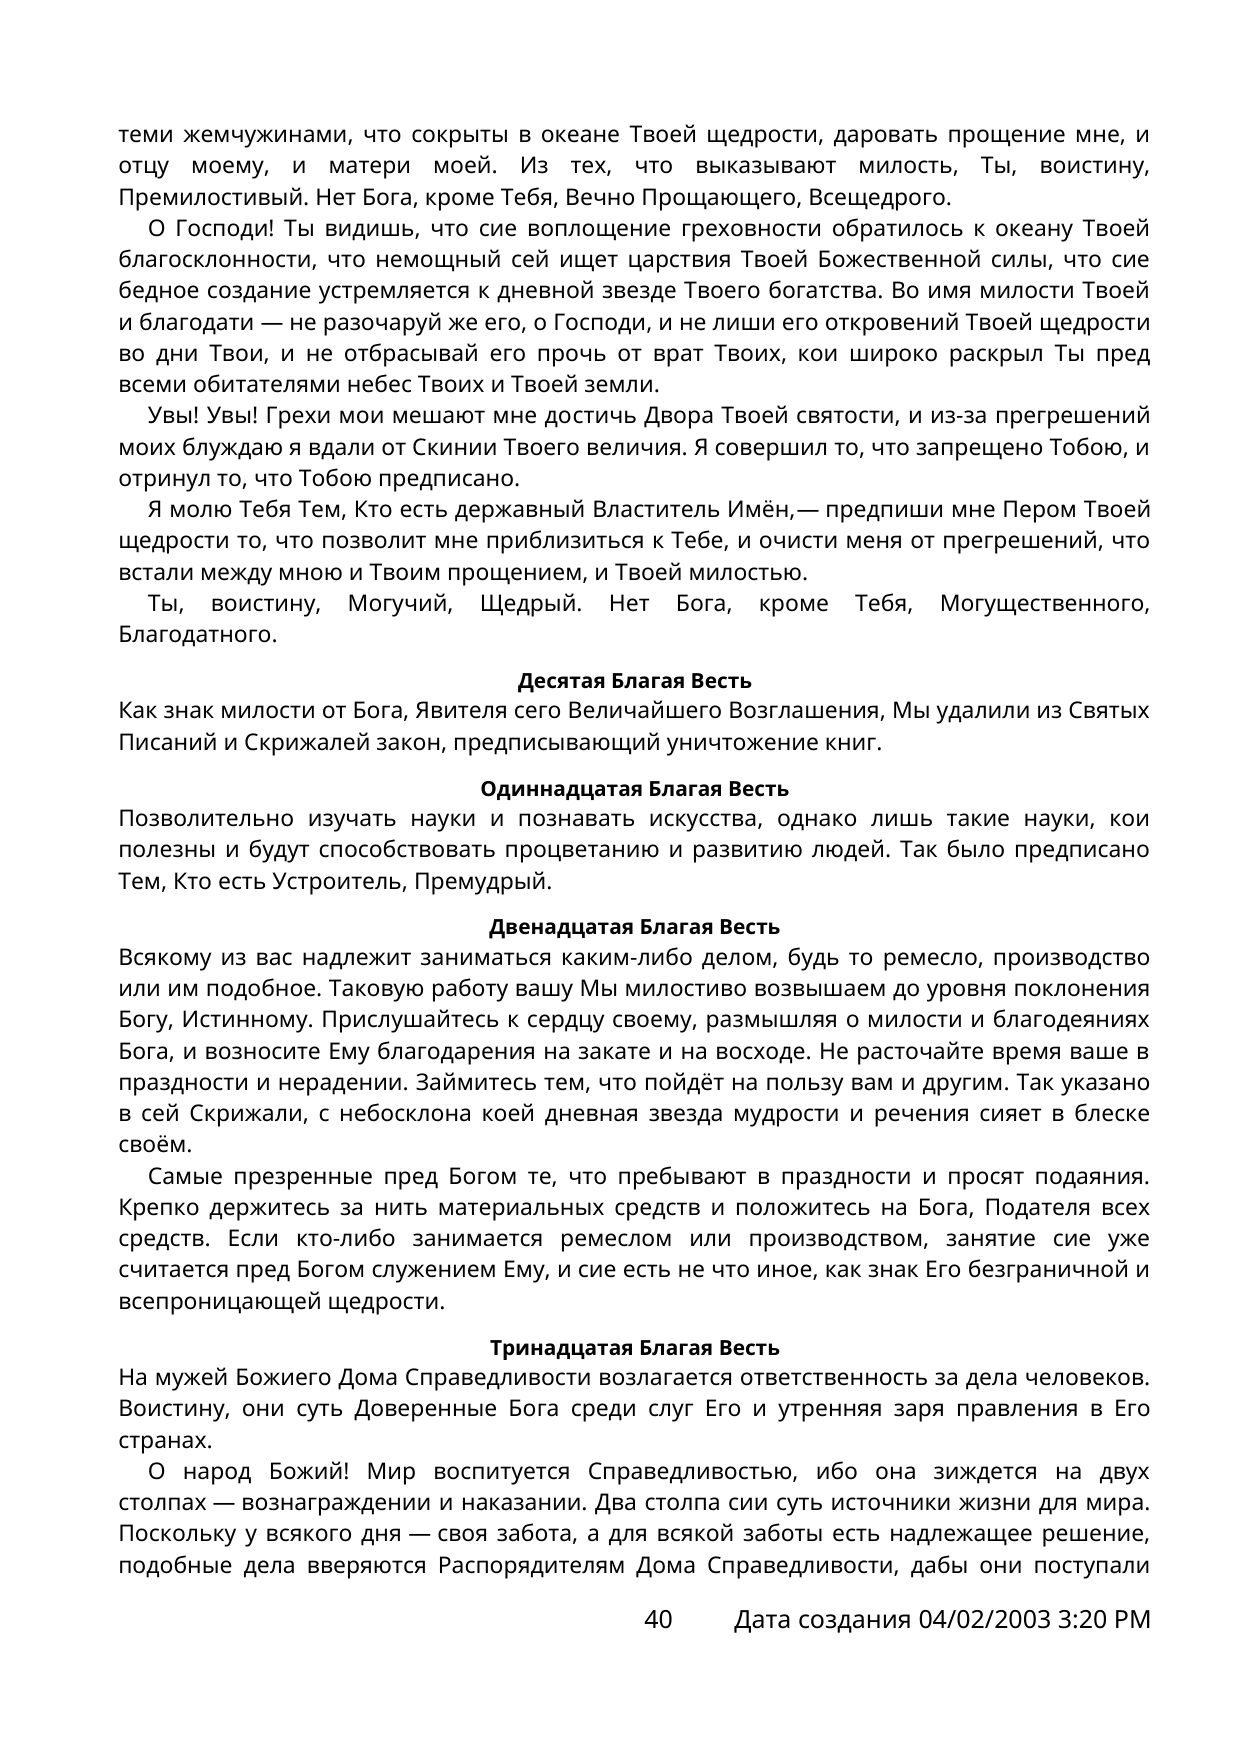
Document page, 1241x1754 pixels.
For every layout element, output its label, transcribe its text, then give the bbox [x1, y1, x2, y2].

subtitle Двенадцатая Благая Весть [118, 912, 1152, 941]
text Всякому из вас надлежит заниматься каким-либо делом, будь то ремесло, производство или им подобное. Таковую работу вашу Мы милостиво возвышаем до уровня поклонения Богу, Истинному. Прислушайтесь к сердцу своему, размышляя о милости и благодеяниях Бога, и возносите Ему благодарения на закате и на восходе. Не расточайте время ваше в праздности и нерадении. Займитесь тем, что пойдёт на пользу вам и другим. Так указано в сей Скрижали, с небосклона коей дневная звезда мудрости и речения сияет в блеске своём. [118, 941, 1152, 1160]
text О Господи! Ты видишь, что сие воплощение греховности обратилось к океану Твоей благосклонности, что немощный сей ищет царствия Твоей Божественной силы, что сие бедное создание устремляется к дневной звезде Твоего богатства. Во имя милости Твоей и благодати — не разочаруй же его, о Господи, и не лиши его откровений Твоей щедрости во дни Твои, и не отбрасывай его прочь от врат Твоих, кои широко раскрыл Ты пред всеми обитателями небес Твоих и Твоей земли. [118, 212, 1152, 399]
text Увы! Увы! Грехи мои мешают мне достичь Двора Твоей святости, и из-за прегрешений моих блуждаю я вдали от Скинии Твоего величия. Я совершил то, что запрещено Тобою, и отринул то, что Тобою предписано. [118, 399, 1152, 493]
text Самые презренные пред Богом те, что пребывают в праздности и просят подаяния. Крепко держитесь за нить материальных средств и положитесь на Бога, Подателя всех средств. Если кто-либо занимается ремеслом или производством, занятие сие уже считается пред Богом служением Ему, и сие есть не что иное, как знак Его безграничной и всепроницающей щедрости. [118, 1160, 1152, 1316]
text Как знак милости от Бога, Явителя сего Величайшего Возглашения, Мы удалили из Святых Писаний и Скрижалей закон, предписывающий уничтожение книг. [118, 694, 1152, 757]
subtitle Тринадцатая Благая Весть [118, 1333, 1152, 1361]
subtitle Одиннадцатая Благая Весть [118, 774, 1152, 802]
text На мужей Божиего Дома Справедливости возлагается ответственность за дела человеков. Воистину, они суть Доверенные Бога среди слуг Его и утренняя заря правления в Его странах. [118, 1361, 1152, 1455]
text Ты, воистину, Могучий, Щедрый. Нет Бога, кроме Тебя, Могущественного, Благодатного. [118, 587, 1152, 649]
subtitle Десятая Благая Весть [118, 666, 1152, 694]
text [118, 118, 1152, 212]
text Позволительно изучать науки и познавать искусства, однако лишь такие науки, кои полезны и будут способствовать процветанию и развитию людей. Так было предписано Тем, Кто есть Устроитель, Премудрый. [118, 802, 1152, 896]
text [118, 1455, 1152, 1580]
text Я молю Тебя Тем, Кто есть державный Властитель Имён,— предпиши мне Пером Твоей щедрости то, что позволит мне приблизиться к Тебе, и очисти меня от прегрешений, что встали между мною и Твоим прощением, и Твоей милостью. [118, 493, 1152, 587]
